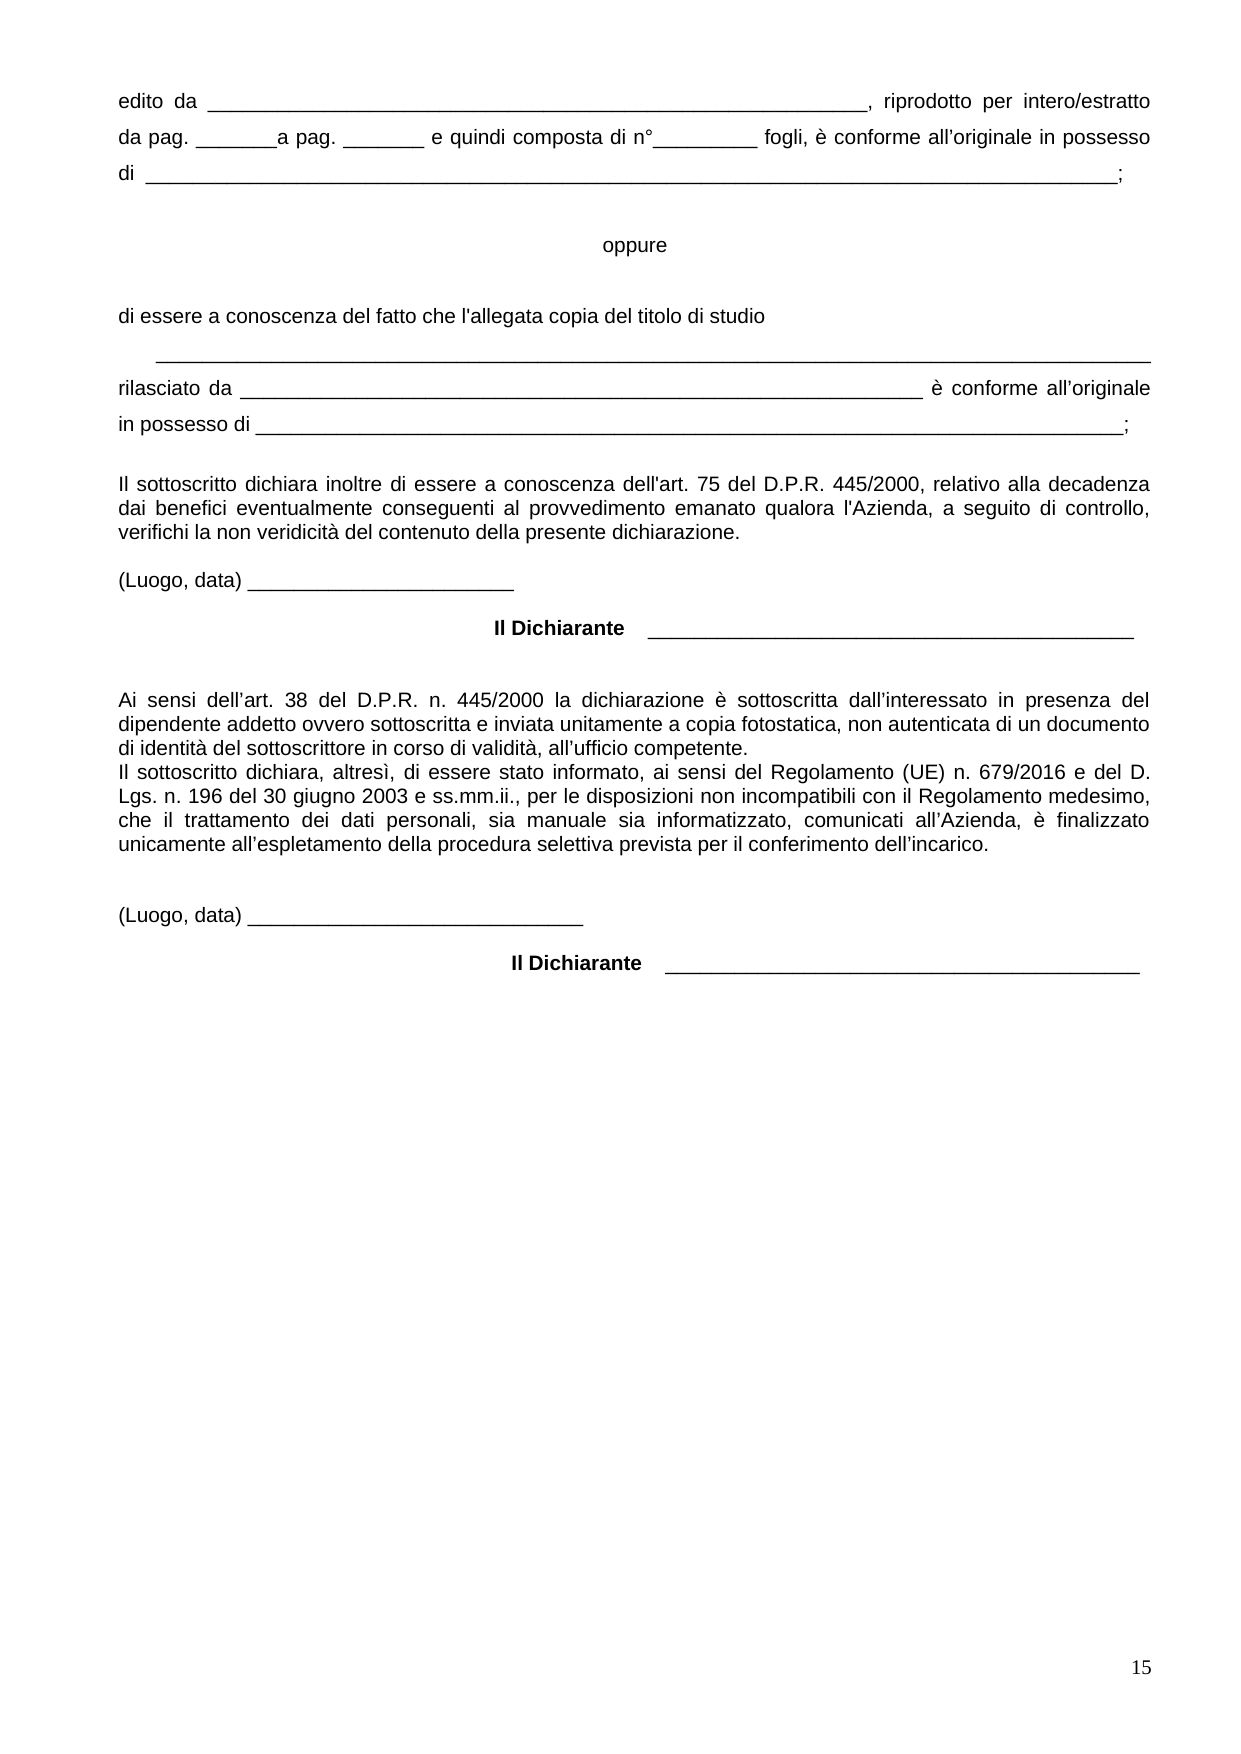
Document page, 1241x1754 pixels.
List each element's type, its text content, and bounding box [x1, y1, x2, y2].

text di essere a conoscenza del fatto che l'allegata copia del titolo di studio [118, 304, 1152, 328]
text Ai sensi dell’art. 38 del D.P.R. n. 445/2000 la dichiarazione è sottoscritta dall’interessato in presenza del dipendente addetto ovvero sottoscritta e inviata unitamente a copia fotostatica, non autenticata di un documento di identità del sottoscrittore in corso di validità, all’ufficio competente. [118, 688, 1152, 759]
text Il Dichiarante __________________________________________ [118, 616, 1152, 640]
text Il sottoscritto dichiara inoltre di essere a conoscenza dell'art. 75 del D.P.R. 445/2000, relativo alla decadenza dai benefici eventualmente conseguenti al provvedimento emanato qualora l'Azienda, a seguito di controllo, verifichi la non veridicità del contenuto della presente dichiarazione. [118, 472, 1152, 544]
text (Luogo, data) _____________________________ [118, 903, 1152, 927]
text edito da _________________________________________________________, riprodotto per intero/estratto da pag. _______a pag. _______ e quindi composta di n°_________ fogli, è conforme all’originale in possesso di ____________________________________________________________________________________; [118, 89, 1152, 184]
text Il Dichiarante _________________________________________ [118, 951, 1152, 975]
text (Luogo, data) _______________________ [118, 568, 1152, 592]
text ______________________________________________________________________________________ rilasciato da ___________________________________________________________ è conforme all’originale in possesso di ___________________________________________________________________________; [118, 340, 1152, 436]
text oppure [118, 232, 1152, 256]
text Il sottoscritto dichiara, altresì, di essere stato informato, ai sensi del Regolamento (UE) n. 679/2016 e del D. Lgs. n. 196 del 30 giugno 2003 e ss.mm.ii., per le disposizioni non incompatibili con il Regolamento medesimo, che il trattamento dei dati personali, sia manuale sia informatizzato, comunicati all’Azienda, è finalizzato unicamente all’espletamento della procedura selettiva prevista per il conferimento dell’incarico. [118, 759, 1152, 855]
